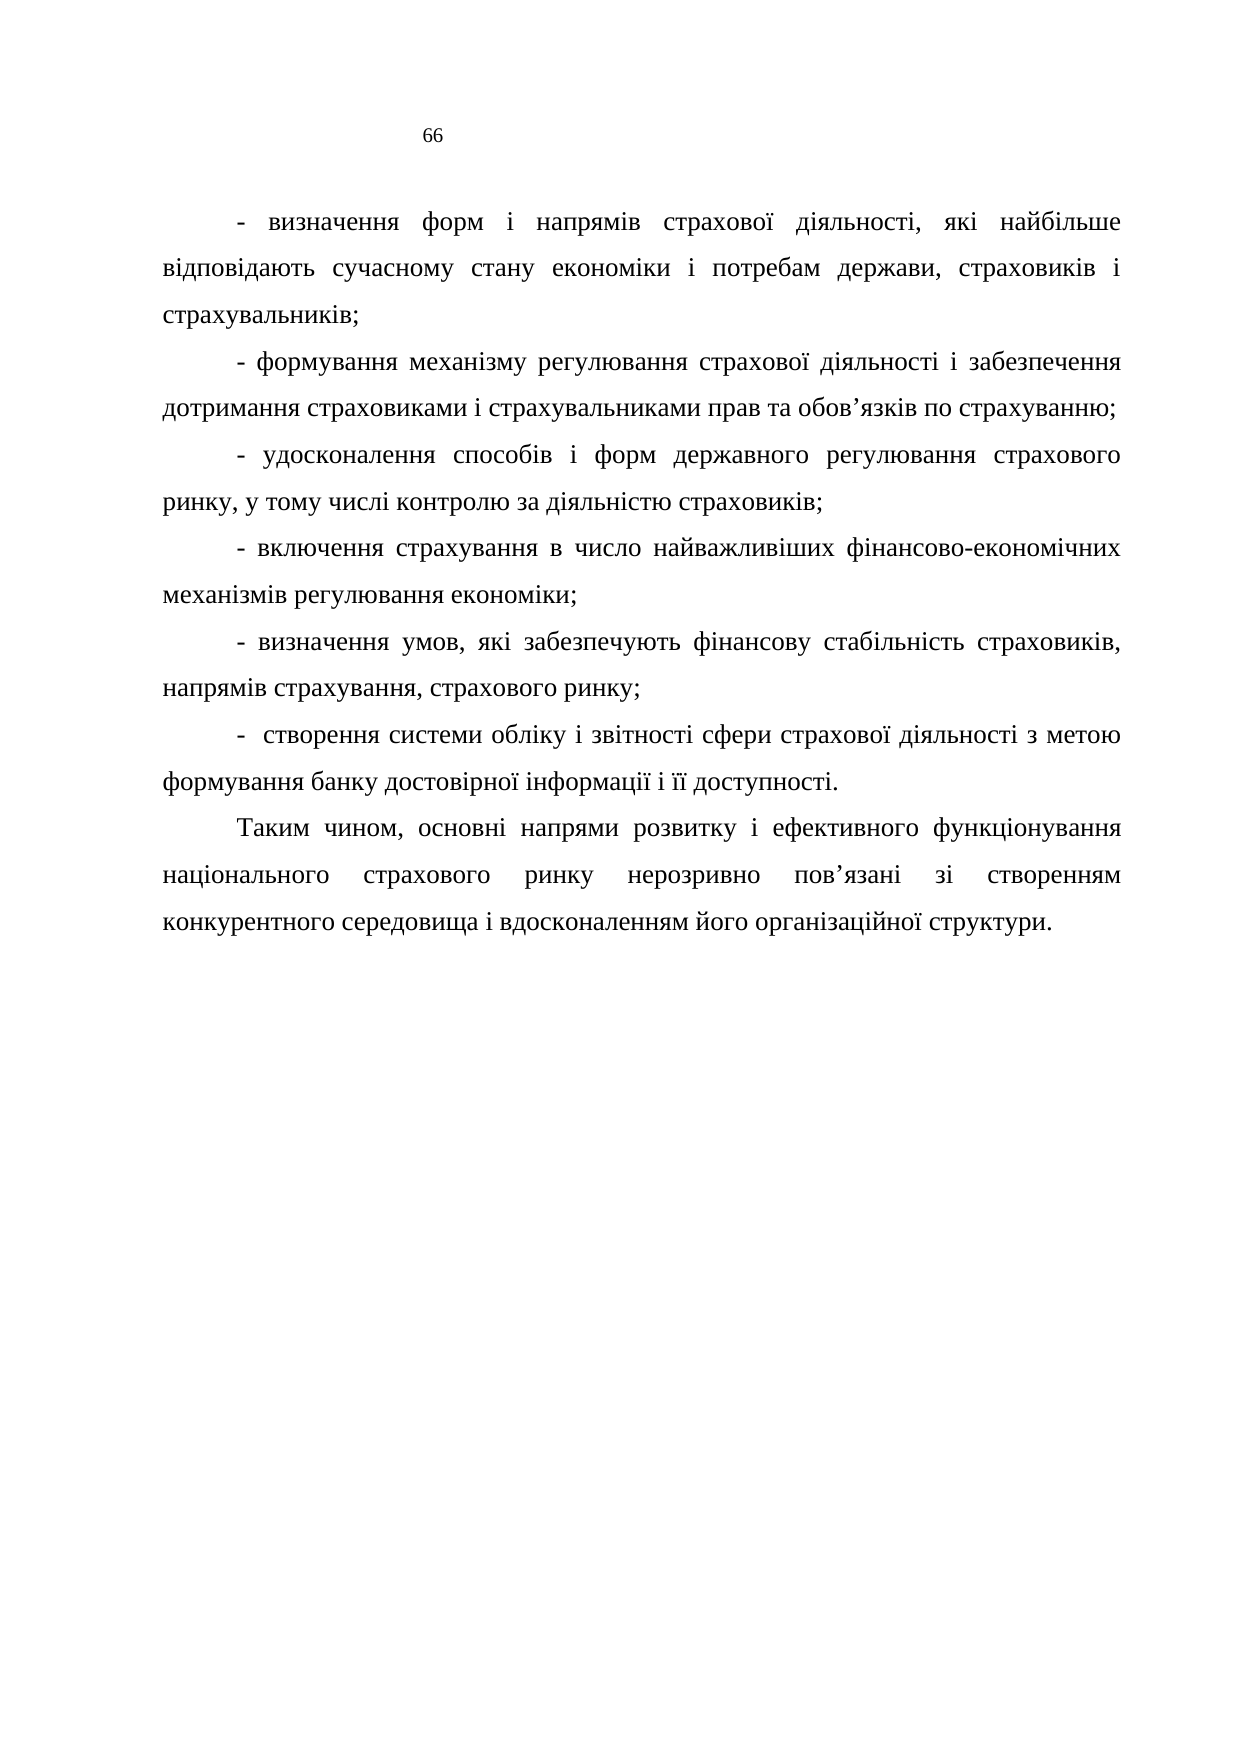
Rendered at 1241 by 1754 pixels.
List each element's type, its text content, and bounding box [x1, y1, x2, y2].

text - визначення форм і напрямів страхової діяльності, які найбільше відповідають сучасному стану економіки і потребам держави, страховиків і страхувальників; [162, 205, 1122, 329]
text - визначення умов, які забезпечують фінансову стабільність страховиків, напрямів страхування, страхового ринку; [162, 625, 1122, 703]
text Таким чином, основні напрями розвитку і ефективного функціонування національного страхового ринку нерозривно пов’язані зі створенням конкурентного середовища і вдосконаленням його організаційної структури. [162, 811, 1122, 936]
text - удосконалення способів і форм державного регулювання страхового ринку, у тому числі контролю за діяльністю страховиків; [162, 438, 1122, 516]
text - формування механізму регулювання страхової діяльності і забезпечення дотримання страховиками і страхувальниками прав та обов’язків по страхуванню; [162, 345, 1122, 423]
text - створення системи обліку і звітності сфери страхової діяльності з метою формування банку достовірної інформації і її доступності. [162, 718, 1122, 796]
text - включення страхування в число найважливіших фінансово-економічних механізмів регулювання економіки; [162, 531, 1122, 609]
